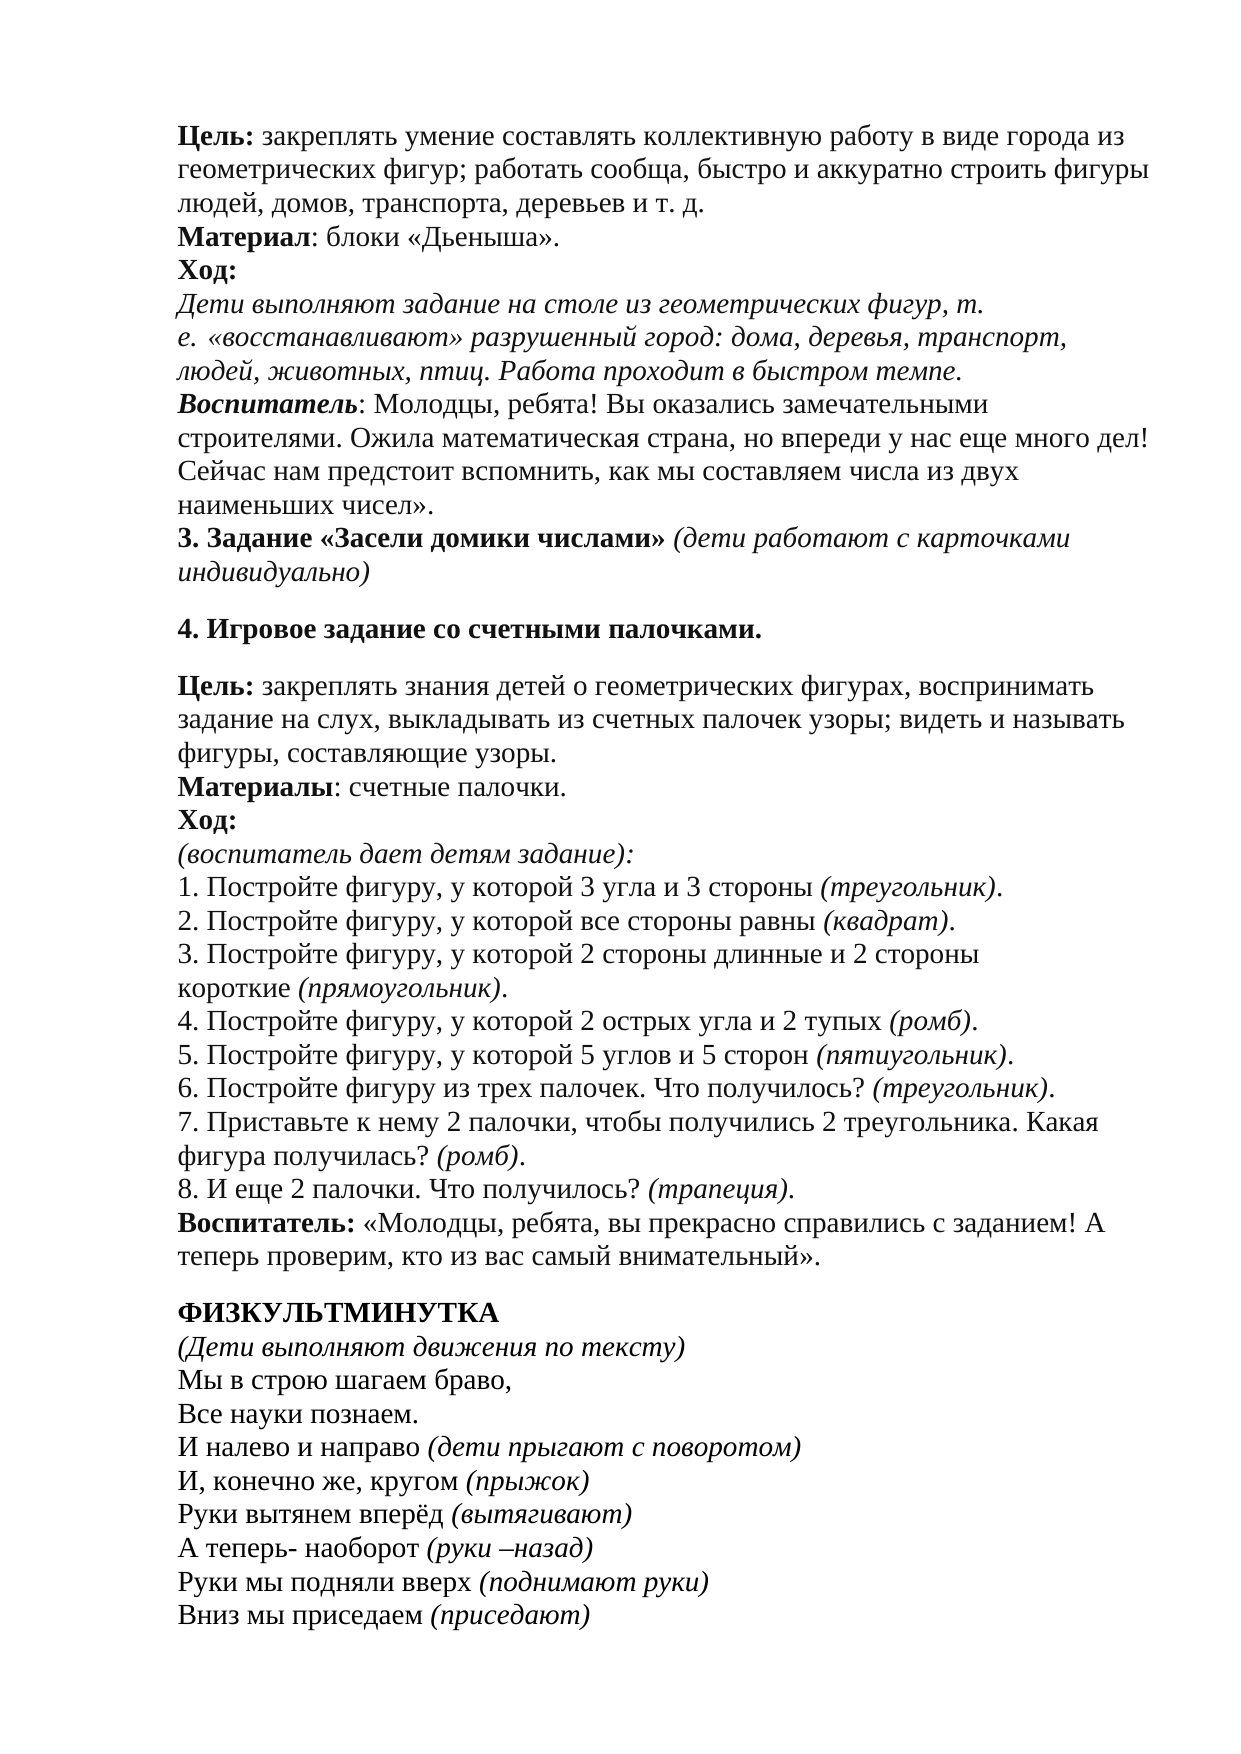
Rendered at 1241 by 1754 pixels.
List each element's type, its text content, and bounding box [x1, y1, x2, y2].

text Материалы: счетные палочки. [177, 769, 1152, 802]
text 4. Постройте фигуру, у которой 2 острых угла и 2 тупых (ромб). [177, 1003, 1152, 1037]
text 5. Постройте фигуру, у которой 5 углов и 5 сторон (пятиугольник). [177, 1037, 1152, 1071]
text 7. Приставьте к нему 2 палочки, чтобы получились 2 треугольника. Какая фигура получилась? (ромб). [177, 1104, 1152, 1171]
text Материал: блоки «Дьеныша». [177, 219, 1152, 252]
text Воспитатель: Молодцы, ребята! Вы оказались замечательными строителями. Ожила математическая страна, но впереди у нас еще много дел! Сейчас нам предстоит вспомнить, как мы составляем числа из двух наименьших чисел». [177, 386, 1152, 521]
text Ход: [177, 252, 1152, 286]
text 3. Задание «Засели домики числами» (дети работают с карточками индивидуально) [177, 521, 1152, 588]
text 4. Игровое задание со счетными палочками. [177, 611, 1152, 645]
text Ход: [177, 802, 1152, 836]
text 6. Постройте фигуру из трех палочек. Что получилось? (треугольник). [177, 1071, 1152, 1104]
text Цель: закреплять умение составлять коллективную работу в виде города из геометрических фигур; работать сообща, быстро и аккуратно строить фигуры людей, домов, транспорта, деревьев и т. д. [177, 118, 1152, 219]
text 8. И еще 2 палочки. Что получилось? (трапеция). [177, 1171, 1152, 1205]
text Воспитатель: «Молодцы, ребята, вы прекрасно справились с заданием! А теперь проверим, кто из вас самый внимательный». [177, 1205, 1152, 1272]
text 2. Постройте фигуру, у которой все стороны равны (квадрат). [177, 903, 1152, 936]
text Дети выполняют задание на столе из геометрических фигур, т. е. «восстанавливают» разрушенный город: дома, деревья, транспорт, людей, животных, птиц. Работа проходит в быстром темпе. [177, 286, 1152, 386]
text Цель: закреплять знания детей о геометрических фигурах, воспринимать задание на слух, выкладывать из счетных палочек узоры; видеть и называть фигуры, составляющие узоры. [177, 668, 1152, 769]
text 3. Постройте фигуру, у которой 2 стороны длинные и 2 стороны короткие (прямоугольник). [177, 936, 1152, 1003]
text 1. Постройте фигуру, у которой 3 угла и 3 стороны (треугольник). [177, 869, 1152, 903]
text (воспитатель дает детям задание): [177, 836, 1152, 869]
